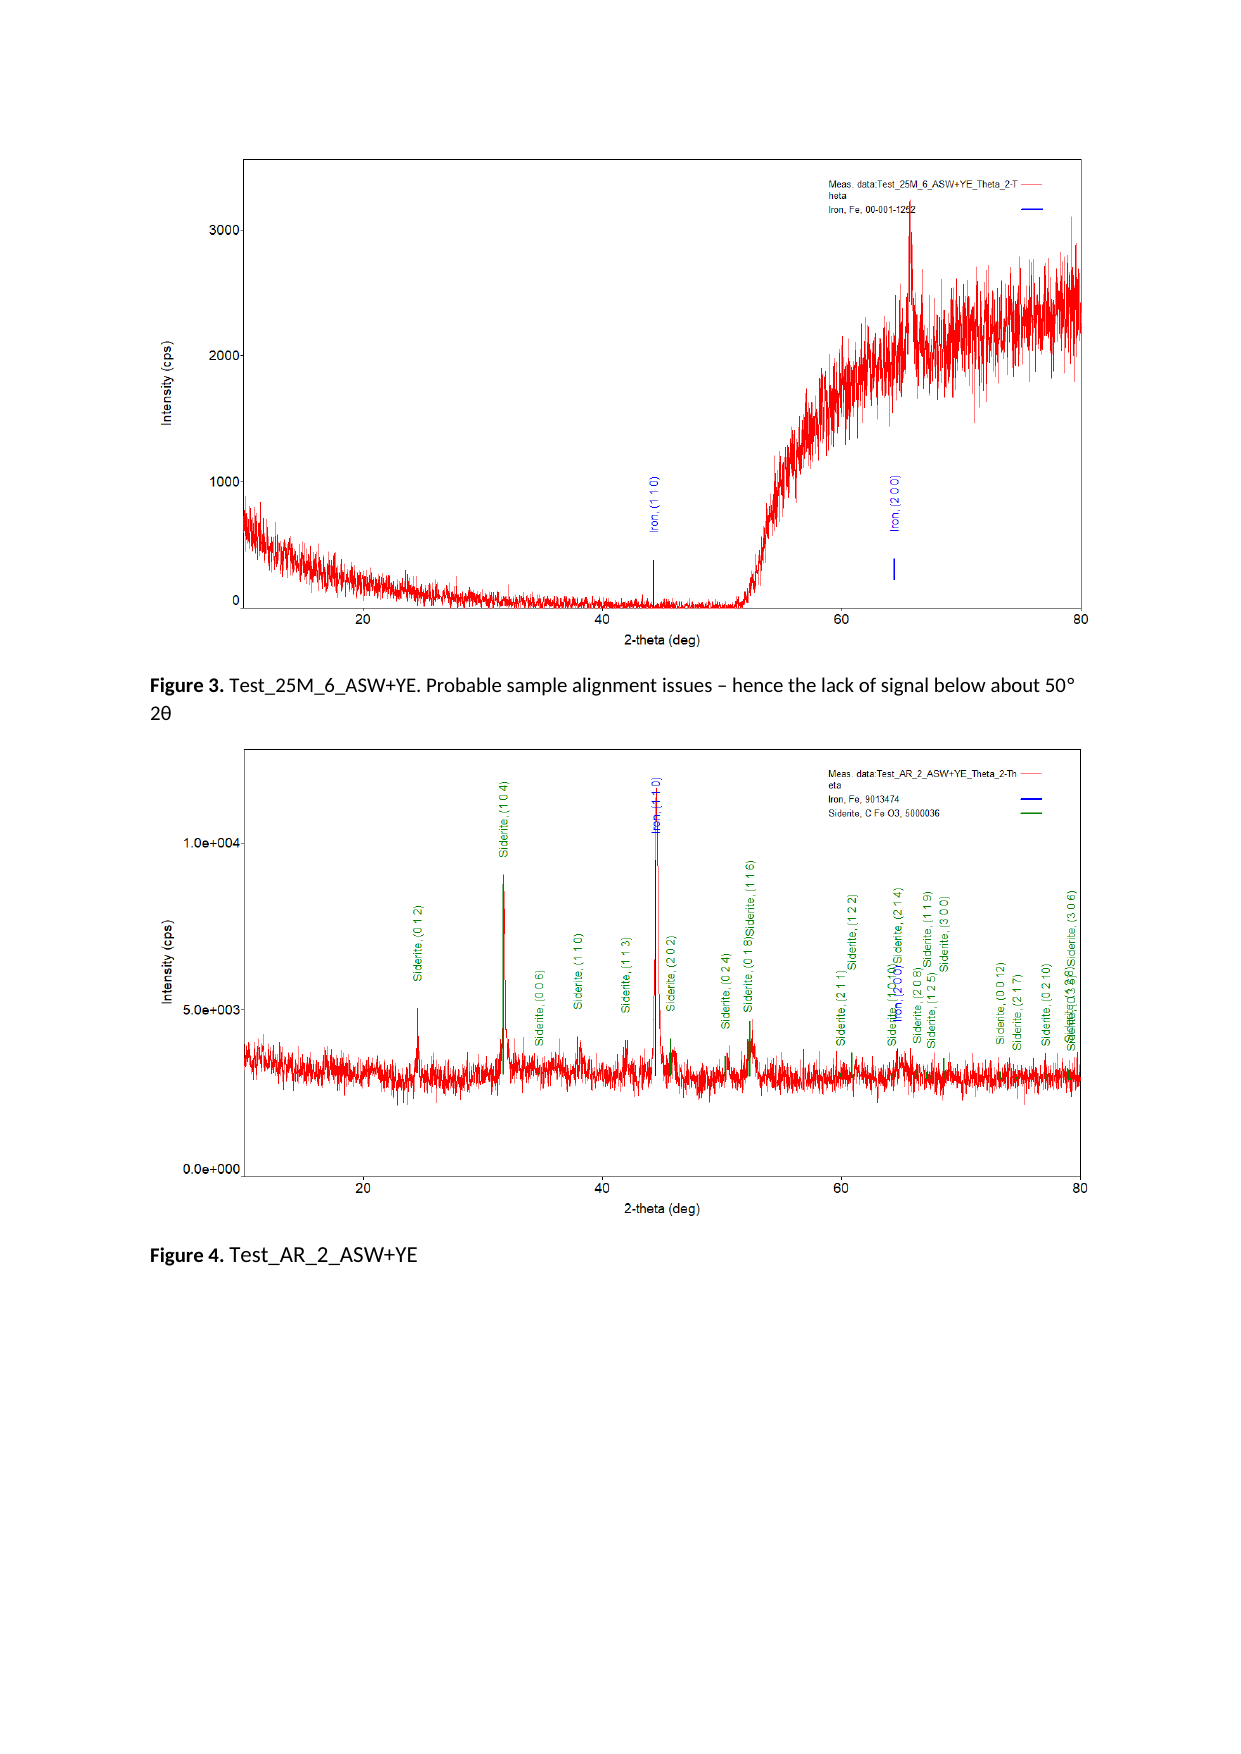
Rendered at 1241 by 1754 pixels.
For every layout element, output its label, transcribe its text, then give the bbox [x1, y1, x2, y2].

text Figure 3. Test_25M_6_ASW+YE. Probable sample alignment issues – hence the lack of signal below about 50° 2θ [150, 672, 1090, 725]
picture [150, 743, 1091, 1222]
picture [150, 150, 1091, 654]
text Figure 4. Test_AR_2_ASW+YE [150, 1240, 1090, 1268]
